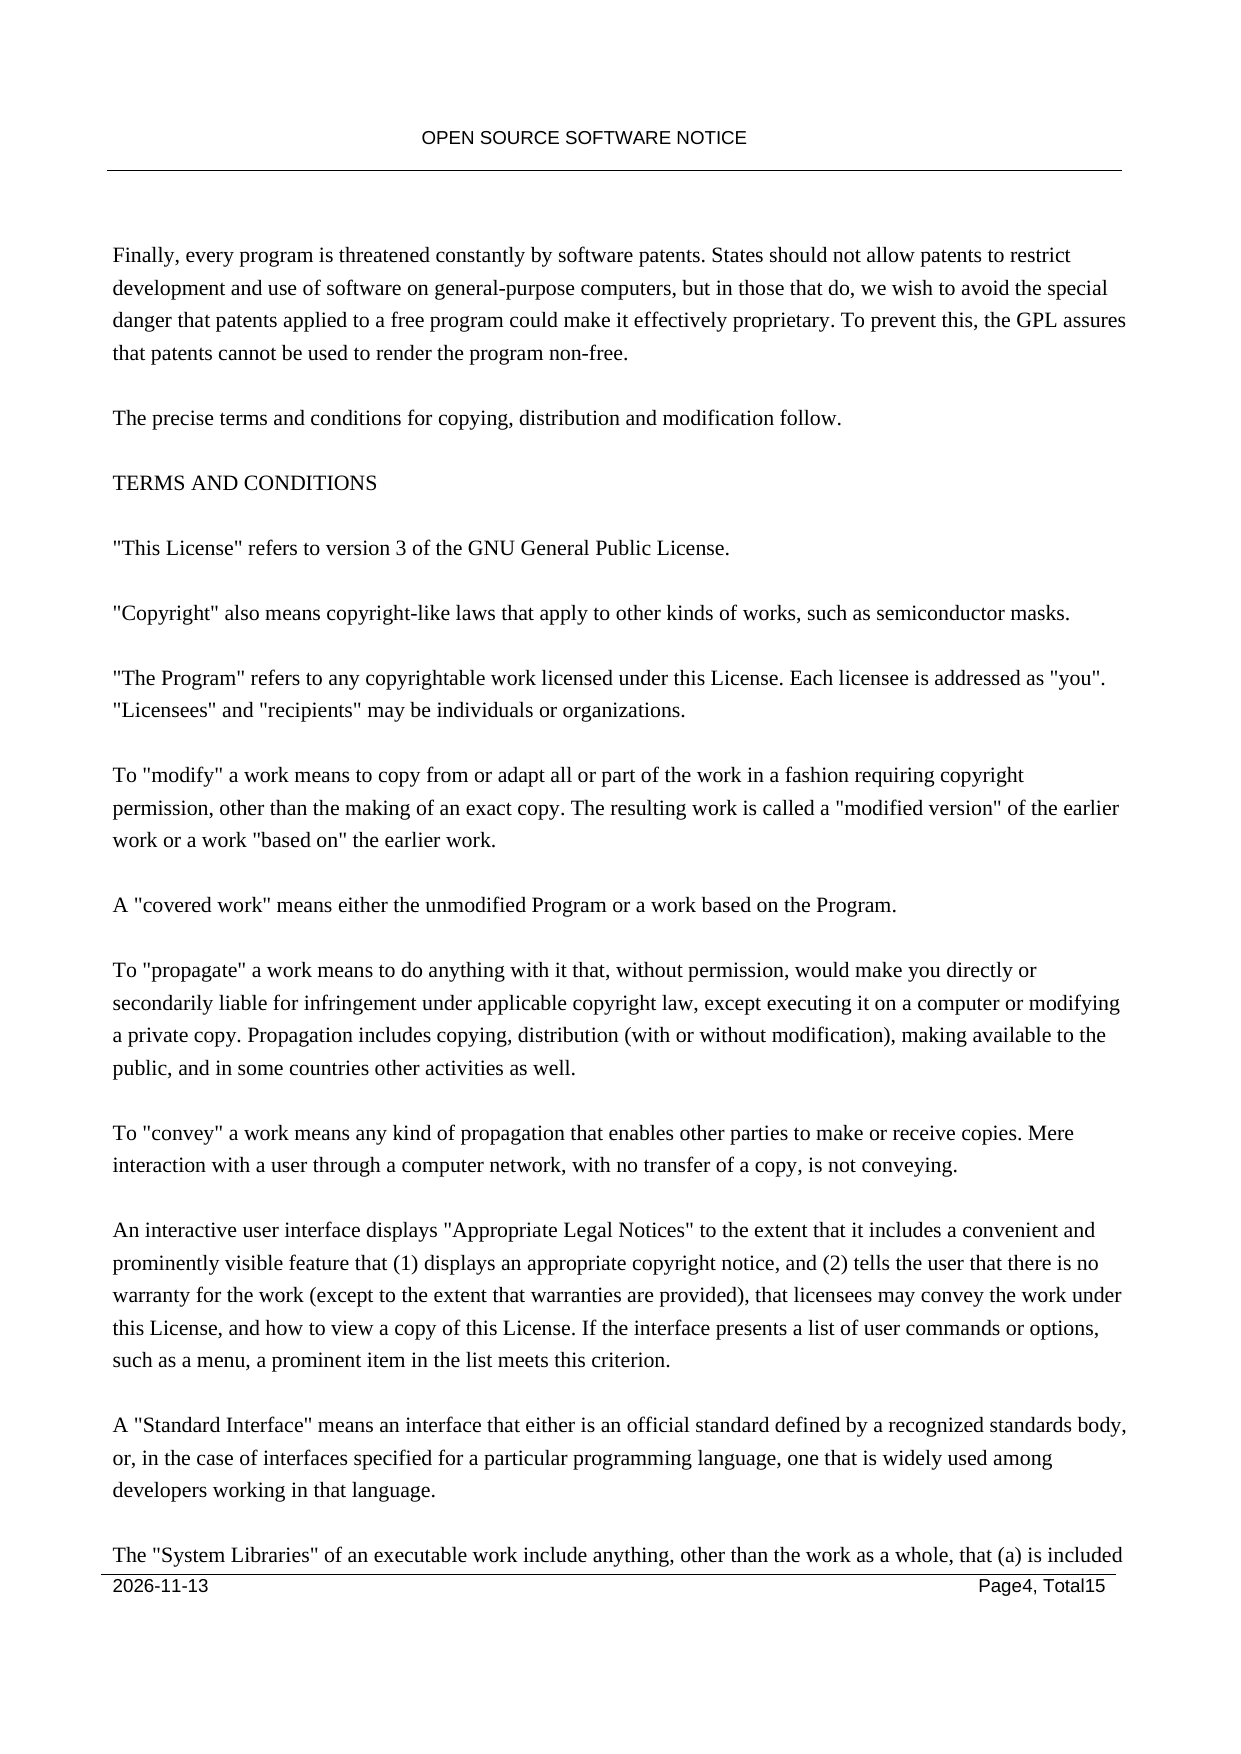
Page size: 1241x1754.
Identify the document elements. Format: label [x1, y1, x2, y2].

text [112, 206, 1128, 1571]
